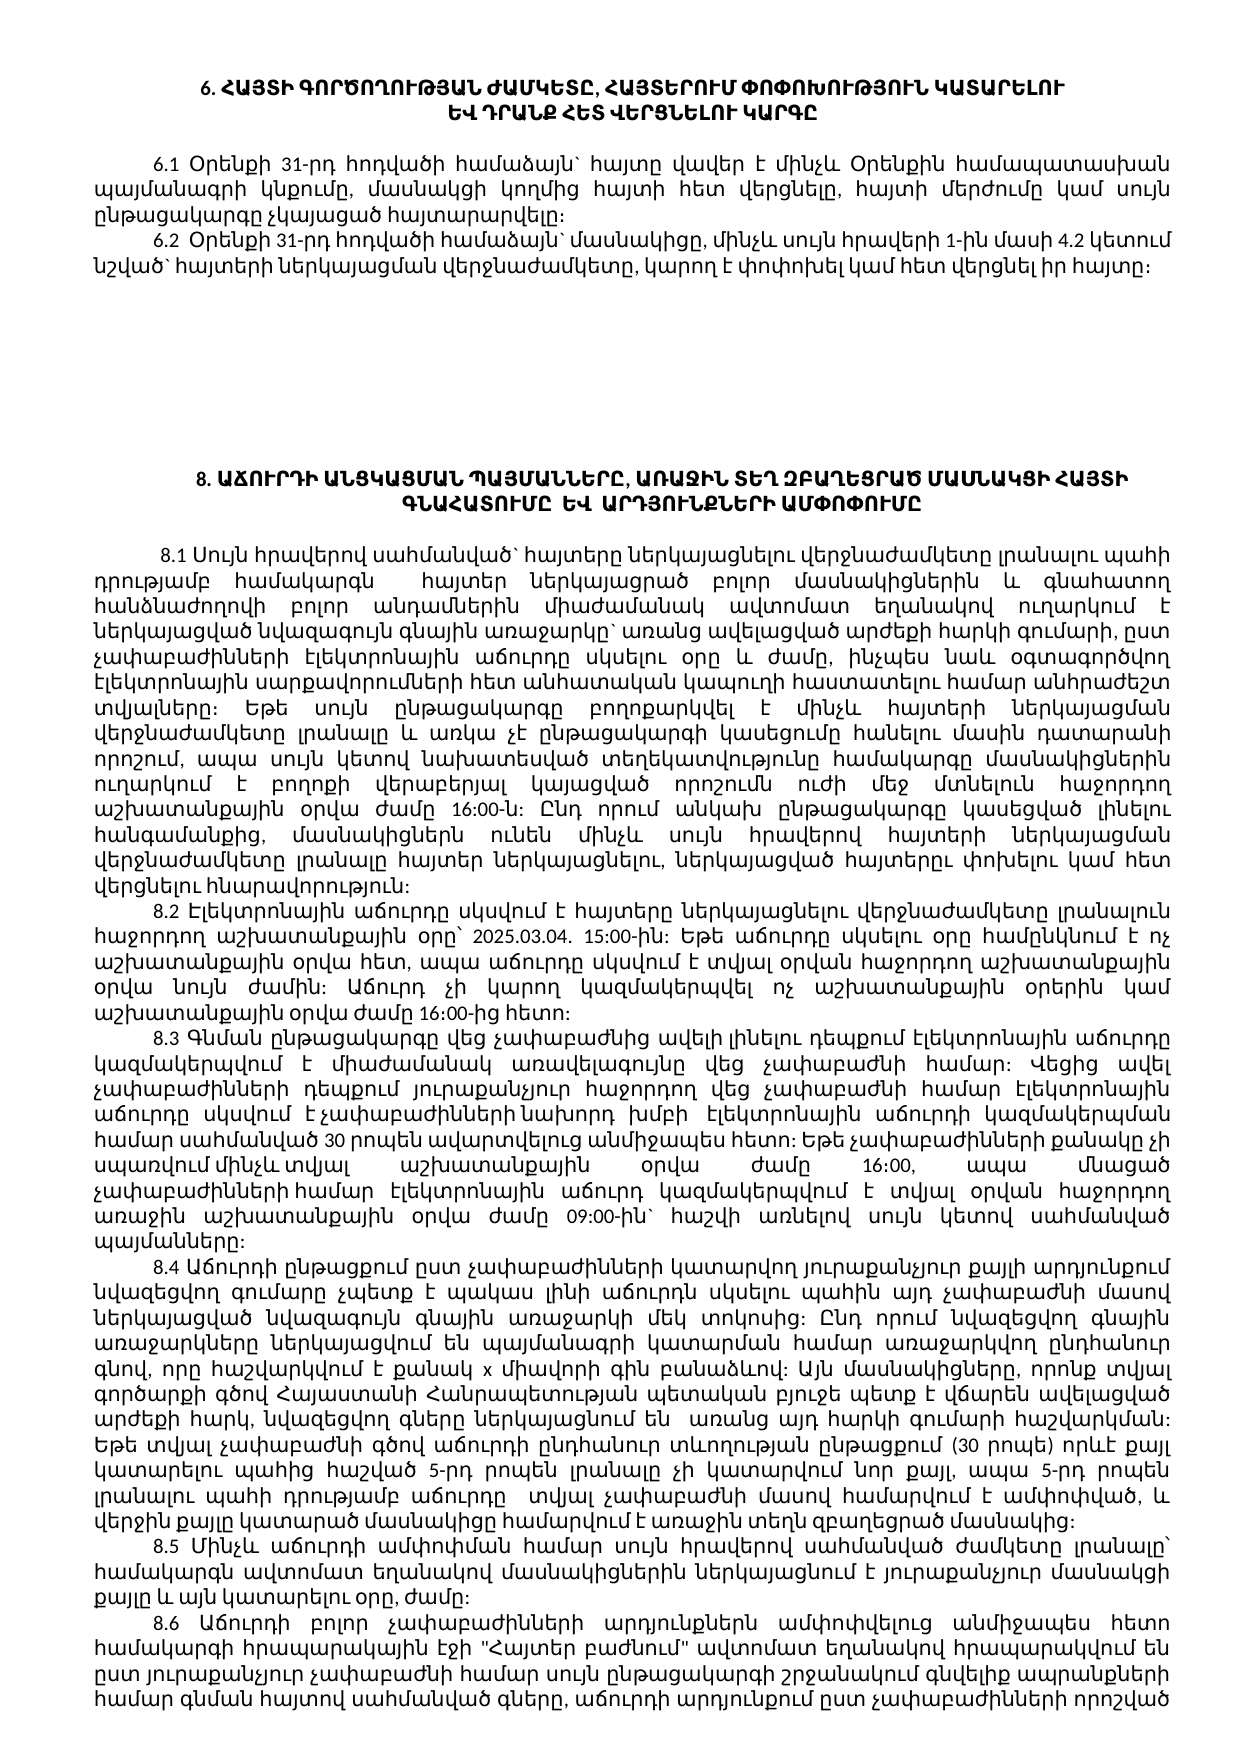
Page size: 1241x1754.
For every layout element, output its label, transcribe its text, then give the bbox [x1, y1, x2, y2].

text 8.3 Գնման ընթացակարգը վեց չափաբաժնից ավելի լինելու դեպքում էլեկտրոնային աճուրդը կազմակերպվում է միաժամանակ առավելագույնը վեց չափաբաժնի համար: Վեցից ավել չափաբաժինների դեպքում յուրաքանչյուր հաջորդող վեց չափաբաժնի համար էլեկտրոնային աճուրդը սկսվում է չափաբաժինների նախորդ խմբի էլեկտրոնային աճուրդի կազմակերպման համար սահմանված 30 րոպեն ավարտվելուց անմիջապես հետո: Եթե չափաբաժինների քանակը չի սպառվում մինչև տվյալ աշխատանքային օրվա ժամը 16։00, ապա մնացած չափաբաժինների համար էլեկտրոնային աճուրդ կազմակերպվում է տվյալ օրվան հաջորդող առաջին աշխատանքային օրվա ժամը 09:00-ին` հաշվի առնելով սույն կետով սահմանված պայմանները: [94, 1025, 1171, 1254]
text ԵՎ ԴՐԱՆՔ ՀԵՏ ՎԵՐՑՆԵԼՈՒ ԿԱՐԳԸ [94, 100, 1171, 126]
text 6.2 Օրենքի 31-րդ հոդվածի համաձայն` մասնակիցը, մինչև սույն հրավերի 1-ին մասի 4.2 կետում նշված` հայտերի ներկայացման վերջնաժամկետը, կարող է փոփոխել կամ հետ վերցնել իր հայտը։ [94, 227, 1171, 278]
text 8.1 Սույն հրավերով սահմանված` հայտերը ներկայացնելու վերջնաժամկետը լրանալու պահի դրությամբ համակարգն հայտեր ներկայացրած բոլոր մասնակիցներին և գնահատող հանձնաժողովի բոլոր անդամներին միաժամանակ ավտոմատ եղանակով ուղարկում է ներկայացված նվազագույն գնային առաջարկը` առանց ավելացված արժեքի հարկի գումարի, ըստ չափաբաժինների էլեկտրոնային աճուրդը սկսելու օրը և ժամը, ինչպես նաև օգտագործվող էլեկտրոնային սարքավորումների հետ անհատական կապուղի հաստատելու համար անհրաժեշտ տվյալները։ Եթե սույն ընթացակարգը բողոքարկվել է մինչև հայտերի ներկայացման վերջնաժամկետը լրանալը և առկա չէ ընթացակարգի կասեցումը հանելու մասին դատարանի որոշում, ապա սույն կետով նախատեսված տեղեկատվությունը համակարգը մասնակիցներին ուղարկում է բողոքի վերաբերյալ կայացված որոշումն ուժի մեջ մտնելուն հաջորդող աշխատանքային օրվա ժամը 16:00-ն: Ընդ որում անկախ ընթացակարգը կասեցված լինելու հանգամանքից, մասնակիցներն ունեն մինչև սույն հրավերով հայտերի ներկայացման վերջնաժամկետը լրանալը հայտեր ներկայացնելու, ներկայացված հայտերըւ փոխելու կամ հետ վերցնելու հնարավորություն: [94, 542, 1171, 898]
text 8.4 Աճուրդի ընթացքում ըստ չափաբաժինների կատարվող յուրաքանչյուր քայլի արդյունքում նվազեցվող գումարը չպետք է պակաս լինի աճուրդն սկսելու պահին այդ չափաբաժնի մասով ներկայացված նվազագույն գնային առաջարկի մեկ տոկոսից: Ընդ որում նվազեցվող գնային առաջարկները ներկայացվում են պայմանագրի կատարման համար առաջարկվող ընդհանուր գնով, որը հաշվարկվում է քանակ x միավորի գին բանաձևով: Այն մասնակիցները, որոնք տվյալ գործարքի գծով Հայաստանի Հանրապետության պետական բյուջե պետք է վճարեն ավելացված արժեքի հարկ, նվազեցվող գները ներկայացնում են առանց այդ հարկի գումարի հաշվարկման: Եթե տվյալ չափաբաժնի գծով աճուրդի ընդհանուր տևողության ընթացքում (30 րոպե) որևէ քայլ կատարելու պահից հաշված 5-րդ րոպեն լրանալը չի կատարվում նոր քայլ, ապա 5-րդ րոպեն լրանալու պահի դրությամբ աճուրդը տվյալ չափաբաժնի մասով համարվում է ամփոփված, և վերջին քայլը կատարած մասնակիցը համարվում է առաջին տեղն զբաղեցրած մասնակից: [94, 1254, 1171, 1534]
text 6.1 Օրենքի 31-րդ հոդվածի համաձայն` հայտը վավեր է մինչև Օրենքին համապատասխան պայմանագրի կնքումը, մասնակցի կողմից հայտի հետ վերցնելը, հայտի մերժումը կամ սույն ընթացակարգը չկայացած հայտարարվելը։ [94, 151, 1171, 227]
text ԳՆԱՀԱՏՈՒՄԸ ԵՎ ԱՐԴՅՈՒՆՔՆԵՐԻ ԱՄՓՈՓՈՒՄԸ [94, 492, 1171, 517]
text 6. ՀԱՅՏԻ ԳՈՐԾՈՂՈՒԹՅԱՆ ԺԱՄԿԵՏԸ, ՀԱՅՏԵՐՈՒՄ ՓՈՓՈԽՈՒԹՅՈՒՆ ԿԱՏԱՐԵԼՈՒ [94, 75, 1171, 100]
text 8.2 Էլեկտրոնային աճուրդը սկսվում է հայտերը ներկայացնելու վերջնաժամկետը լրանալուն հաջորդող աշխատանքային օրը՝ 2025.03.04. 15:00 -ին: Եթե աճուրդը սկսելու օրը համընկնում է ոչ աշխատանքային օրվա հետ, ապա աճուրդը սկսվում է տվյալ օրվան հաջորդող աշխատանքային օրվա նույն ժամին: Աճուրդ չի կարող կազմակերպվել ոչ աշխատանքային օրերին կամ աշխատանքային օրվա ժամը 16։00-ից հետո: [94, 898, 1171, 1025]
text 8.5 Մինչև աճուրդի ամփոփման համար սույն հրավերով սահմանված ժամկետը լրանալը՝ համակարգն ավտոմատ եղանակով մասնակիցներին ներկայացնում է յուրաքանչյուր մասնակցի քայլը և այն կատարելու օրը, ժամը: [94, 1534, 1171, 1610]
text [94, 1610, 1171, 1712]
text 8. ԱՃՈՒՐԴԻ ԱՆՑԿԱՑՄԱՆ ՊԱՅՄԱՆՆԵՐԸ, ԱՌԱՋԻՆ ՏԵՂ ԶԲԱՂԵՑՐԱԾ ՄԱՍՆԱԿՑԻ ՀԱՅՏԻ [94, 466, 1171, 492]
